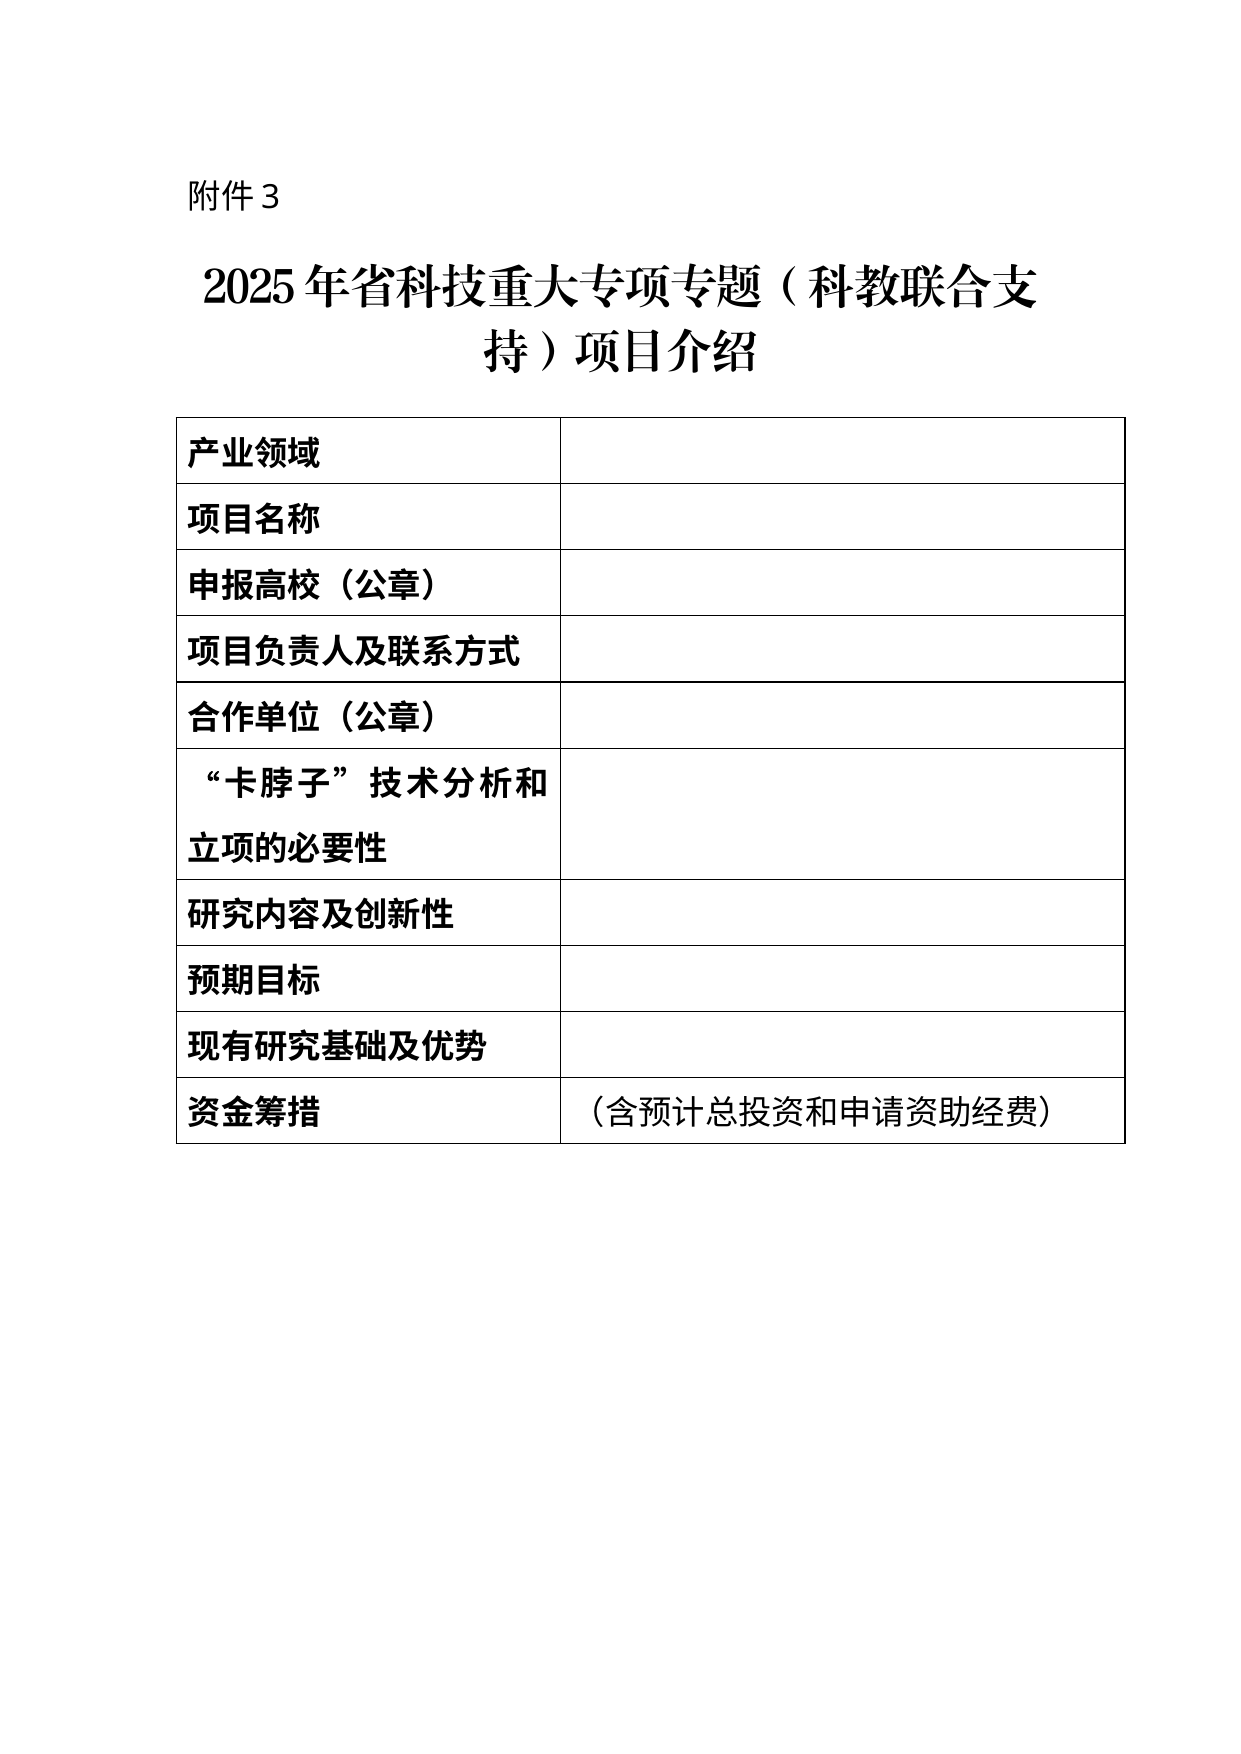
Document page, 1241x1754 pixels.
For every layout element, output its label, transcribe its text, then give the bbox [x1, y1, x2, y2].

table_cell [561, 1012, 1124, 1077]
text 附件3 [187, 162, 1053, 227]
table_cell [561, 749, 1124, 878]
table_header [561, 418, 1124, 483]
table_cell [561, 683, 1124, 747]
text 2025年省科技重大专项专题（科教联合支持）项目介绍 [187, 257, 1053, 387]
table_cell 申报高校（公章） [177, 550, 560, 615]
table_cell [561, 946, 1124, 1011]
table_cell 预期目标 [177, 946, 560, 1011]
table_cell （含预计总投资和申请资助经费） [561, 1078, 1124, 1143]
table_cell 资金筹措 [177, 1078, 560, 1143]
table_cell [561, 616, 1124, 681]
table_cell [561, 880, 1124, 944]
table_cell [561, 550, 1124, 615]
table_header 产业领域 [177, 418, 560, 483]
table_cell 项目负责人及联系方式 [177, 616, 560, 681]
table_cell [561, 484, 1124, 549]
table_cell 合作单位（公章） [177, 683, 560, 747]
table_cell 项目名称 [177, 484, 560, 549]
table_cell 研究内容及创新性 [177, 880, 560, 944]
table_cell “卡脖子”技术分析和立项的必要性 [177, 749, 560, 878]
table_cell 现有研究基础及优势 [177, 1012, 560, 1077]
